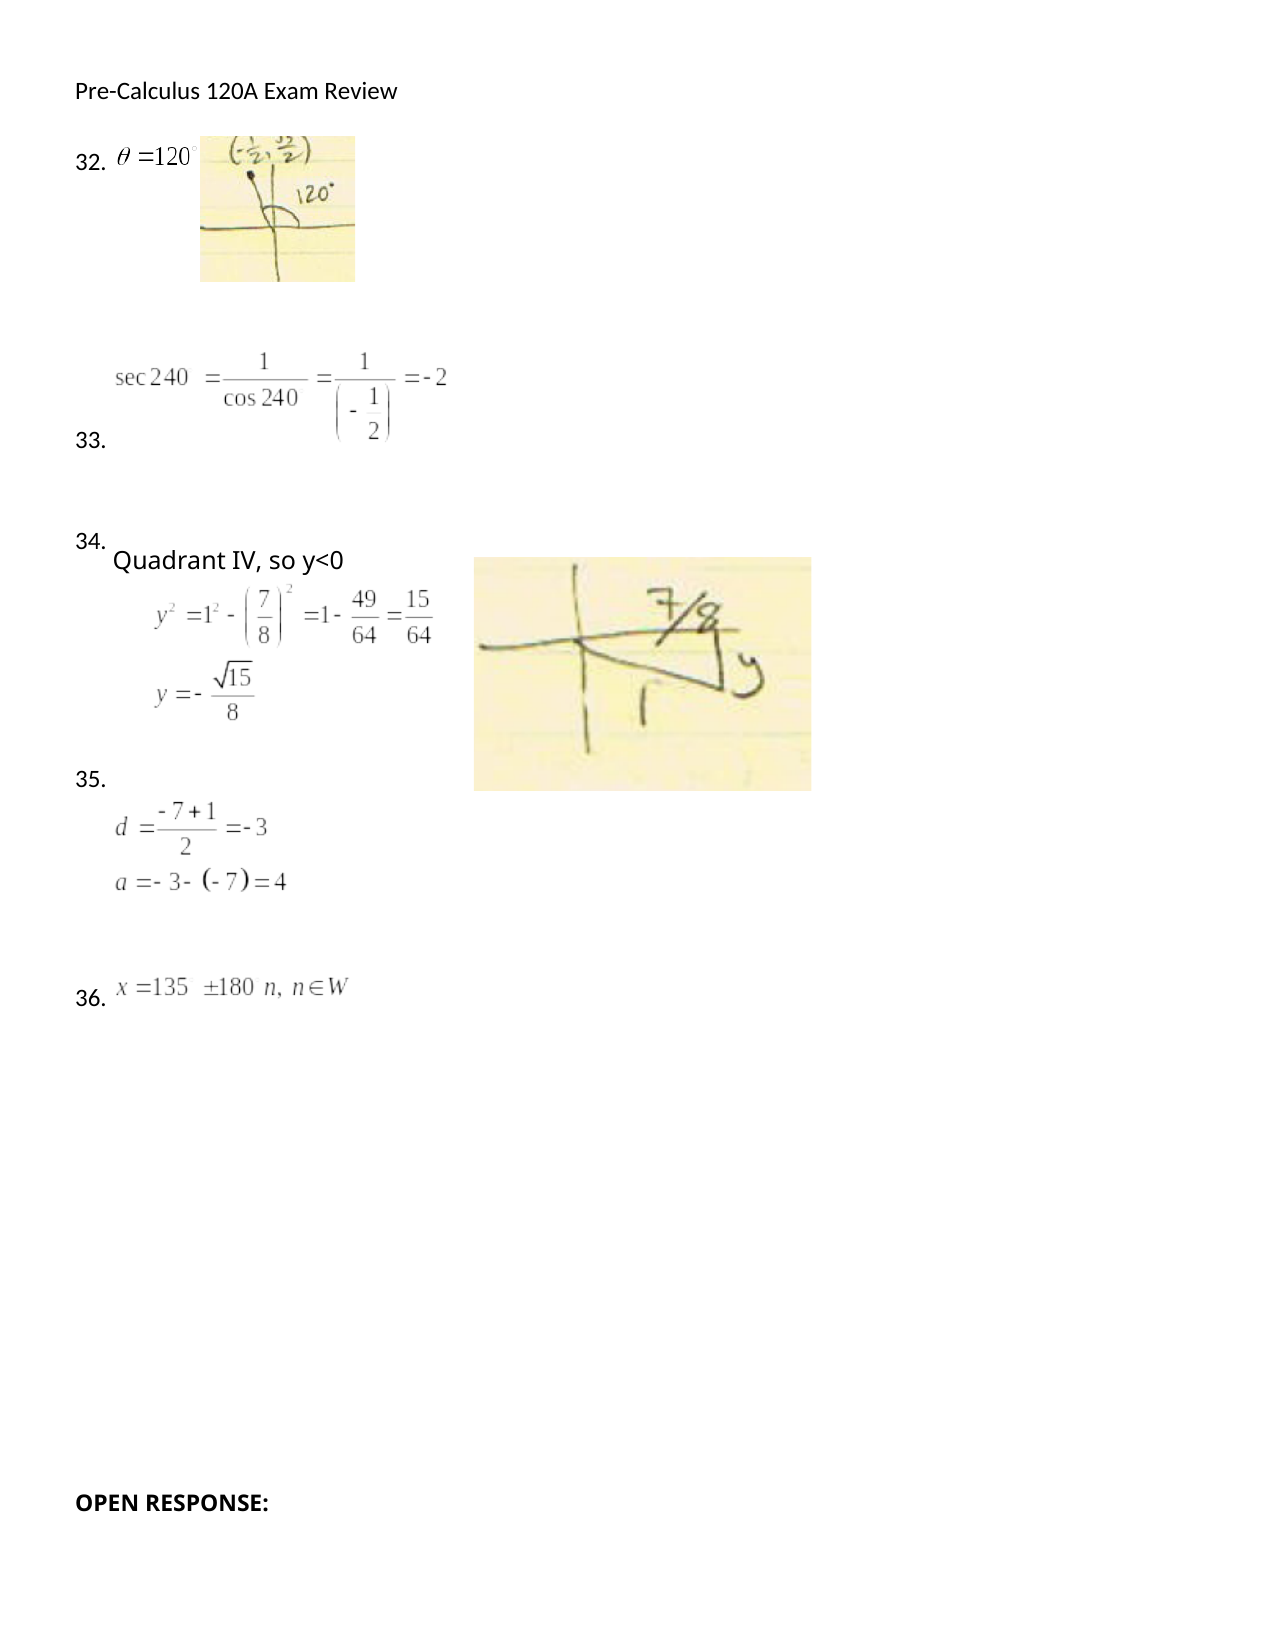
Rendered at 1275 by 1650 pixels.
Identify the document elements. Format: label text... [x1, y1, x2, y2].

list Quadrant IV, so y<0 [75, 523, 1125, 577]
picture [200, 136, 356, 282]
picture [473, 577, 812, 791]
list OPEN RESPONSE: [75, 1487, 1200, 1518]
